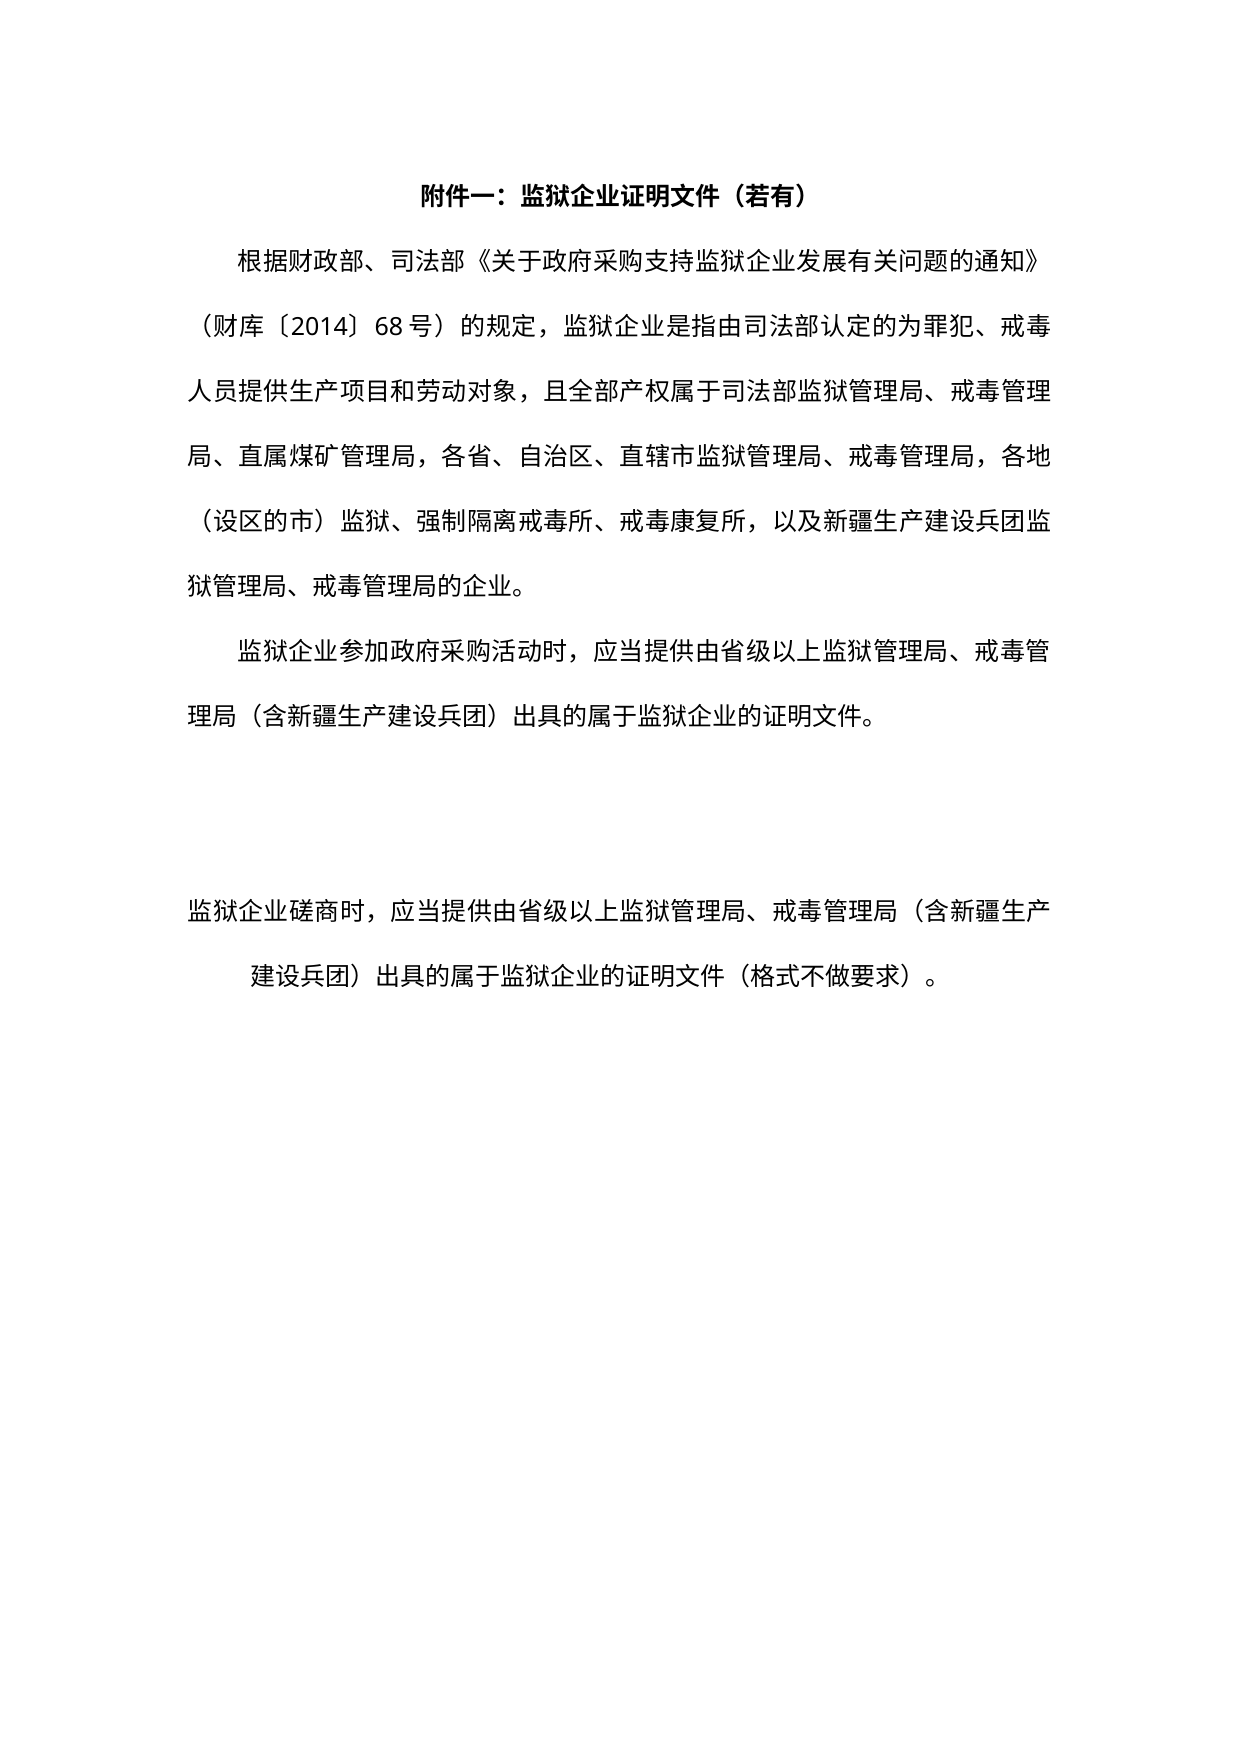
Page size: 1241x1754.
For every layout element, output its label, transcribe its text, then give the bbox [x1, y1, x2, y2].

text 监狱企业磋商时，应当提供由省级以上监狱管理局、戒毒管理局（含新疆生产建设兵团）出具的属于监狱企业的证明文件（格式不做要求）。 [187, 877, 1053, 1007]
text 根据财政部、司法部《关于政府采购支持监狱企业发展有关问题的通知》（财库〔2014〕68号）的规定，监狱企业是指由司法部认定的为罪犯、戒毒人员提供生产项目和劳动对象，且全部产权属于司法部监狱管理局、戒毒管理局、直属煤矿管理局，各省、自治区、直辖市监狱管理局、戒毒管理局，各地（设区的市）监狱、强制隔离戒毒所、戒毒康复所，以及新疆生产建设兵团监狱管理局、戒毒管理局的企业。 [187, 227, 1053, 617]
text 附件一：监狱企业证明文件（若有） [187, 162, 1053, 227]
text 监狱企业参加政府采购活动时，应当提供由省级以上监狱管理局、戒毒管理局（含新疆生产建设兵团）出具的属于监狱企业的证明文件。 [187, 617, 1053, 747]
